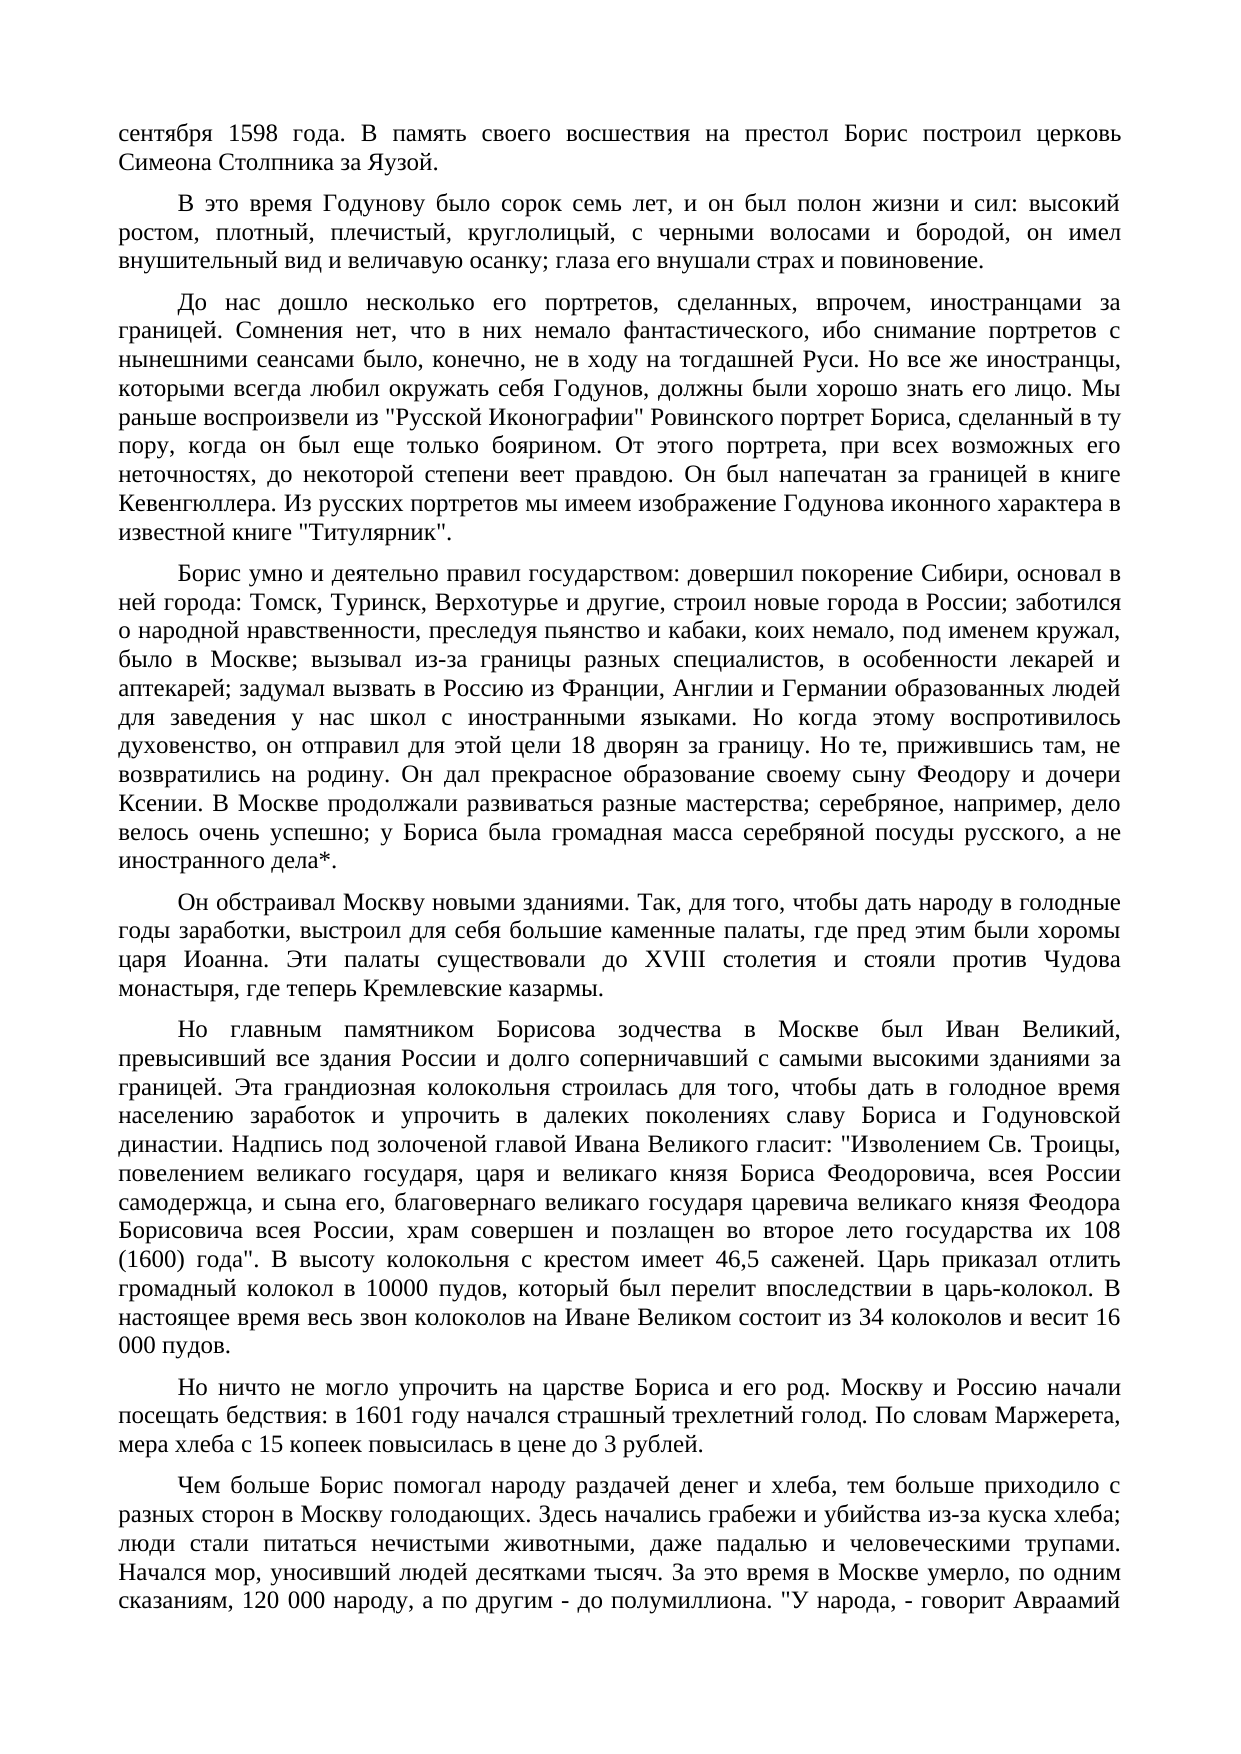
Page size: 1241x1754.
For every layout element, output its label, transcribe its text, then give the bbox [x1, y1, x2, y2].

text Но ничто не могло упрочить на царстве Бориса и его род. Москву и Россию начали посещать бедствия: в 1601 году начался страшный трехлетний голод. По словам Маржерета, мера хлеба с 15 копеек повысилась в цене до 3 рублей. [118, 1372, 1122, 1458]
text Борис умно и деятельно правил государством: довершил покорение Сибири, основал в ней города: Томск, Туринск, Верхотурье и другие, строил новые города в России; заботился о народной нравственности, преследуя пьянство и кабаки, коих немало, под именем кружал, было в Москве; вызывал из-за границы разных специалистов, в особенности лекарей и аптекарей; задумал вызвать в Россию из Франции, Англии и Германии образованных людей для заведения у нас школ с иностранными языками. Но когда этому воспротивилось духовенство, он отправил для этой цели 18 дворян за границу. Но те, прижившись там, не возвратились на родину. Он дал прекрасное образование своему сыну Феодору и дочери Ксении. В Москве продолжали развиваться разные мастерства; серебряное, например, дело велось очень успешно; у Бориса была громадная масса серебряной посуды русского, а не иностранного дела*. [118, 558, 1122, 874]
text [118, 118, 1122, 176]
text Он обстраивал Москву новыми зданиями. Так, для того, чтобы дать народу в голодные годы заработки, выстроил для себя большие каменные палаты, где пред этим были хоромы царя Иоанна. Эти палаты существовали до XVIII столетия и стояли против Чудова монастыря, где теперь Кремлевские казармы. [118, 887, 1122, 1002]
text В это время Годунову было сорок семь лет, и он был полон жизни и сил: высокий ростом, плотный, плечистый, круглолицый, с черными волосами и бородой, он имел внушительный вид и величавую осанку; глаза его внушали страх и повиновение. [118, 188, 1122, 274]
text Но главным памятником Борисова зодчества в Москве был Иван Великий, превысивший все здания России и долго соперничавший с самыми высокими зданиями за границей. Эта грандиозная колокольня строилась для того, чтобы дать в голодное время населению заработок и упрочить в далеких поколениях славу Бориса и Годуновской династии. Надпись под золоченой главой Ивана Великого гласит: "Изволением Св. Троицы, повелением великаго государя, царя и великаго князя Бориса Феодоровича, всея России самодержца, и сына его, благовернаго великаго государя царевича великаго князя Феодора Борисовича всея России, храм совершен и позлащен во второе лето государства их 108 (1600) года". В высоту колокольня с крестом имеет 46,5 саженей. Царь приказал отлить громадный колокол в 10000 пудов, который был перелит впоследствии в царь-колокол. В настоящее время весь звон колоколов на Иване Великом состоит из 34 колоколов и весит 16 000 пудов. [118, 1014, 1122, 1359]
text До нас дошло несколько его портретов, сделанных, впрочем, иностранцами за границей. Сомнения нет, что в них немало фантастического, ибо снимание портретов с нынешними сеансами было, конечно, не в ходу на тогдашней Руси. Но все же иностранцы, которыми всегда любил окружать себя Годунов, должны были хорошо знать его лицо. Мы раньше воспроизвели из "Русской Иконографии" Ровинского портрет Бориса, сделанный в ту пору, когда он был еще только боярином. От этого портрета, при всех возможных его неточностях, до некоторой степени веет правдою. Он был напечатан за границей в книге Кевенгюллера. Из русских портретов мы имеем изображение Годунова иконного характера в известной книге "Титулярник". [118, 287, 1122, 546]
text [118, 1471, 1122, 1614]
